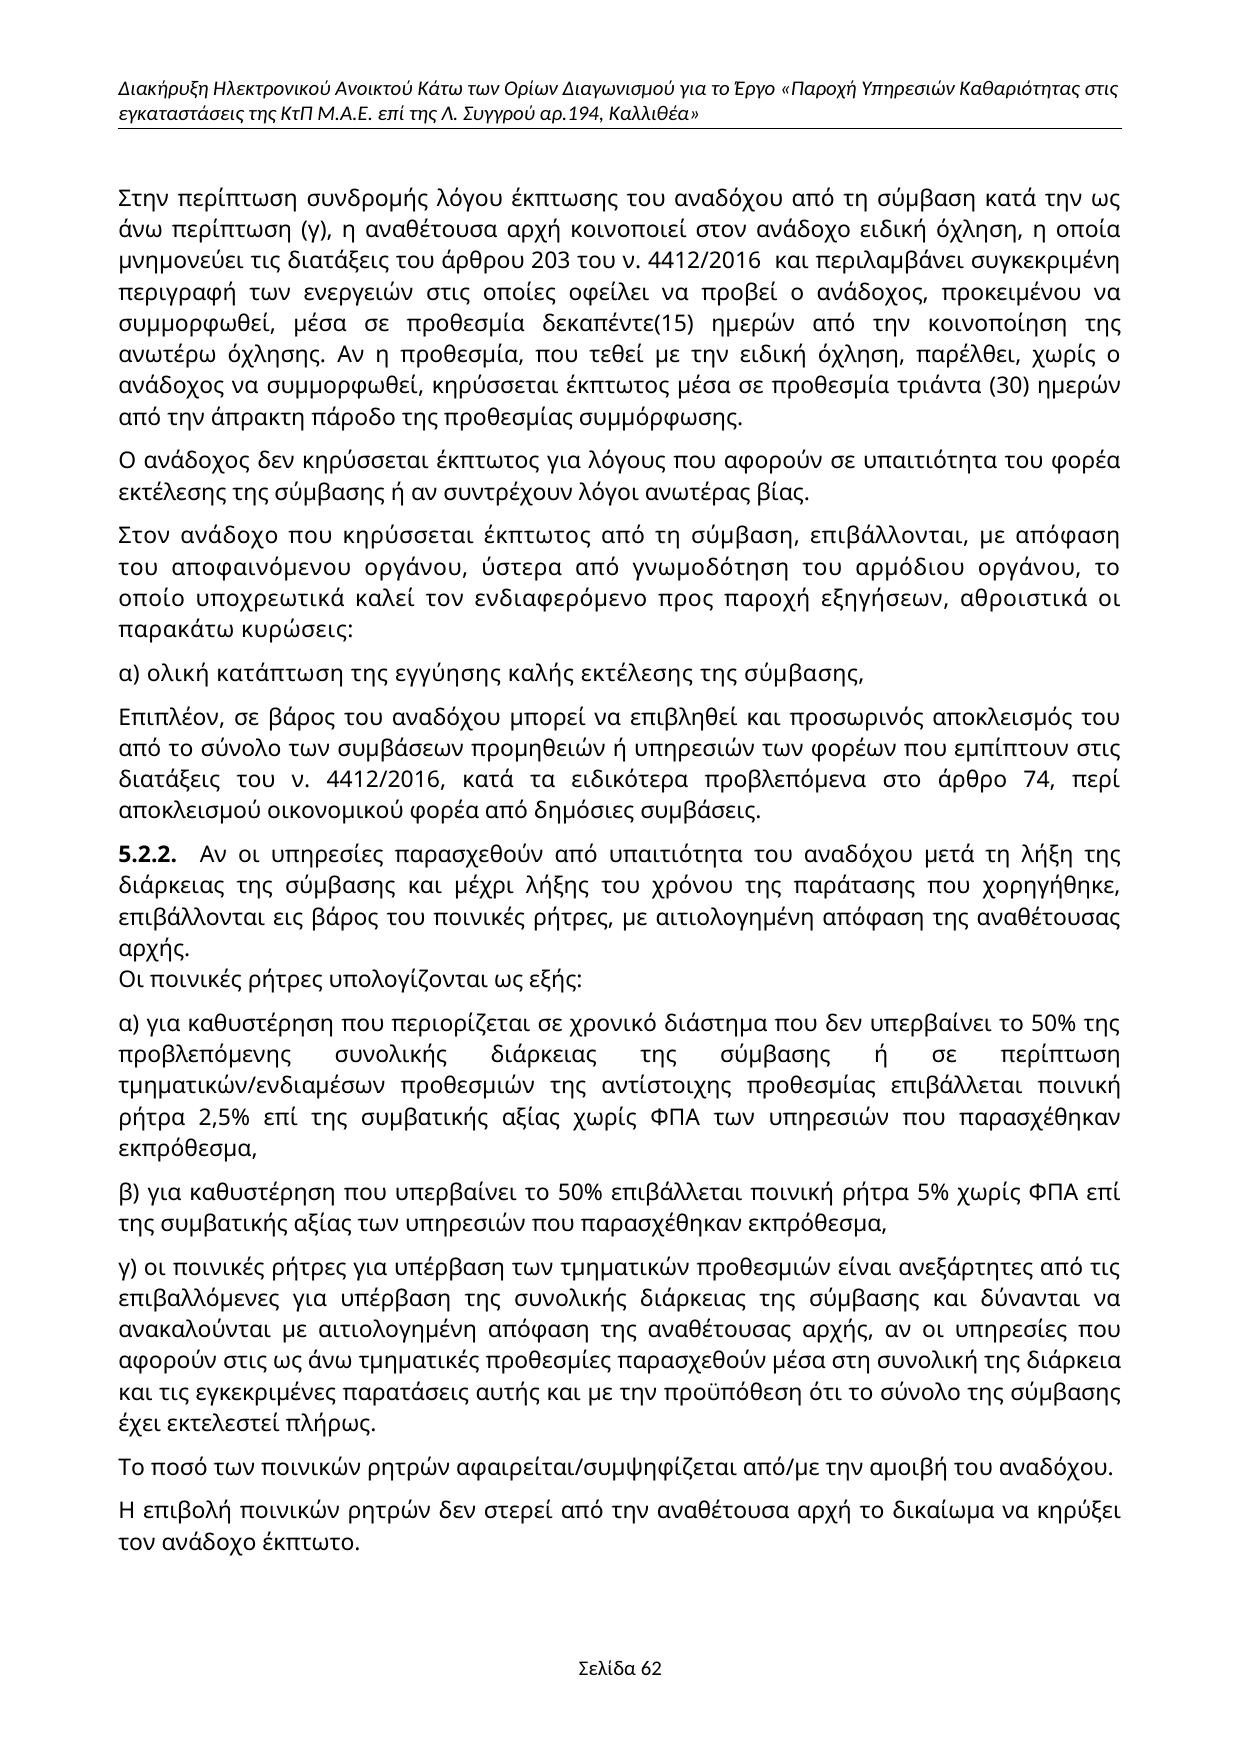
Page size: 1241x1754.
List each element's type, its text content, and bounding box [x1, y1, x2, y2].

text γ) οι ποινικές ρήτρες για υπέρβαση των τμηματικών προθεσμιών είναι ανεξάρτητες από τις επιβαλλόμενες για υπέρβαση της συνολικής διάρκειας της σύμβασης και δύνανται να ανακαλούνται με αιτιολογημένη απόφαση της αναθέτουσας αρχής, αν οι υπηρεσίες που αφορούν στις ως άνω τμηματικές προθεσμίες παρασχεθούν μέσα στη συνολική της διάρκεια και τις εγκεκριμένες παρατάσεις αυτής και με την προϋπόθεση ότι το σύνολο της σύμβασης έχει εκτελεστεί πλήρως. [118, 1251, 1122, 1438]
text α) για καθυστέρηση που περιορίζεται σε χρονικό διάστημα που δεν υπερβαίνει το 50% της προβλεπόμενης συνολικής διάρκειας της σύμβασης ή σε περίπτωση τμηματικών/ενδιαμέσων προθεσμιών της αντίστοιχης προθεσμίας επιβάλλεται ποινική ρήτρα 2,5% επί της συμβατικής αξίας χωρίς ΦΠΑ των υπηρεσιών που παρασχέθηκαν εκπρόθεσμα, [118, 1007, 1122, 1163]
text 5.2.2. Αν οι υπηρεσίες παρασχεθούν από υπαιτιότητα του αναδόχου μετά τη λήξη της διάρκειας της σύμβασης και μέχρι λήξης του χρόνου της παράτασης που χορηγήθηκε, επιβάλλονται εις βάρος του ποινικές ρήτρες, με αιτιολογημένη απόφαση της αναθέτουσας αρχής. [118, 838, 1122, 963]
text Στον ανάδοχο που κηρύσσεται έκπτωτος από τη σύμβαση, επιβάλλονται, με απόφαση του αποφαινόμενου οργάνου, ύστερα από γνωμοδότηση του αρμόδιου οργάνου, το οποίο υποχρεωτικά καλεί τον ενδιαφερόμενο προς παροχή εξηγήσεων, αθροιστικά οι παρακάτω κυρώσεις: [118, 519, 1122, 644]
text Οι ποινικές ρήτρες υπολογίζονται ως εξής: [118, 963, 1122, 994]
text Το ποσό των ποινικών ρητρών αφαιρείται/συμψηφίζεται από/με την αμοιβή του αναδόχου. [118, 1451, 1122, 1482]
text Ο ανάδοχος δεν κηρύσσεται έκπτωτος για λόγους που αφορούν σε υπαιτιότητα του φορέα εκτέλεσης της σύμβασης ή αν συντρέχουν λόγοι ανωτέρας βίας. [118, 444, 1122, 507]
text Επιπλέον, σε βάρος του αναδόχου μπορεί να επιβληθεί και προσωρινός αποκλεισμός του από το σύνολο των συμβάσεων προμηθειών ή υπηρεσιών των φορέων που εμπίπτουν στις διατάξεις του ν. 4412/2016, κατά τα ειδικότερα προβλεπόμενα στο άρθρο 74, περί αποκλεισμού οικονομικού φορέα από δημόσιες συμβάσεις. [118, 701, 1122, 826]
text α) ολική κατάπτωση της εγγύησης καλής εκτέλεσης της σύμβασης, [118, 657, 1122, 688]
text β) για καθυστέρηση που υπερβαίνει το 50% επιβάλλεται ποινική ρήτρα 5% χωρίς ΦΠΑ επί της συμβατικής αξίας των υπηρεσιών που παρασχέθηκαν εκπρόθεσμα, [118, 1176, 1122, 1238]
text Η επιβολή ποινικών ρητρών δεν στερεί από την αναθέτουσα αρχή το δικαίωμα να κηρύξει τον ανάδοχο έκπτωτο. [118, 1494, 1122, 1557]
text Στην περίπτωση συνδρομής λόγου έκπτωσης του αναδόχου από τη σύμβαση κατά την ως άνω περίπτωση (γ), η αναθέτουσα αρχή κοινοποιεί στον ανάδοχο ειδική όχληση, η οποία μνημονεύει τις διατάξεις του άρθρου 203 του ν. 4412/2016 και περιλαμβάνει συγκεκριμένη περιγραφή των ενεργειών στις οποίες οφείλει να προβεί ο ανάδοχος, προκειμένου να συμμορφωθεί, μέσα σε προθεσμία δεκαπέντε(15) ημερών από την κοινοποίηση της ανωτέρω όχλησης. Αν η προθεσμία, που τεθεί με την ειδική όχληση, παρέλθει, χωρίς ο ανάδοχος να συμμορφωθεί, κηρύσσεται έκπτωτος μέσα σε προθεσμία τριάντα (30) ημερών από την άπρακτη πάροδο της προθεσμίας συμμόρφωσης. [118, 182, 1122, 432]
